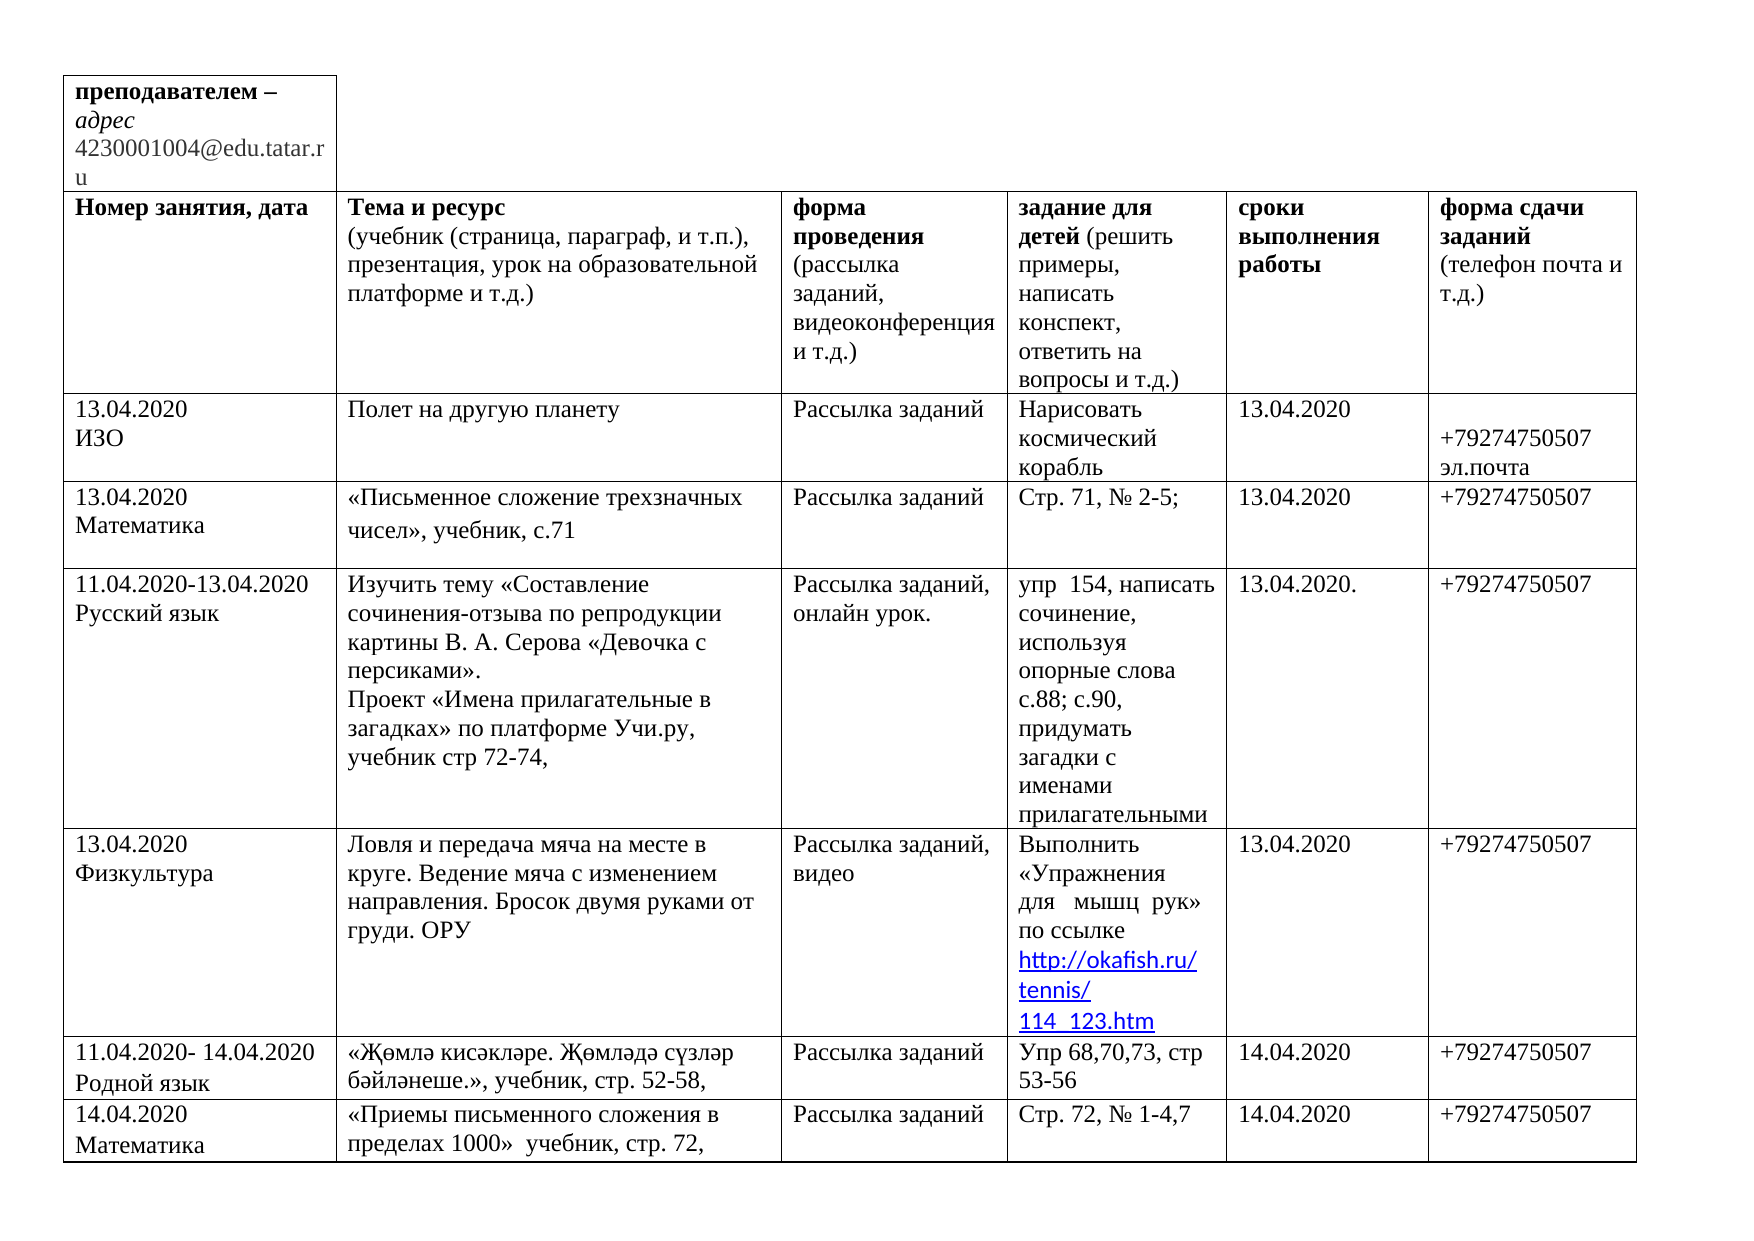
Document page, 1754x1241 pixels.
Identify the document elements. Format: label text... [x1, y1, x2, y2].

table_cell 13.04.2020 ИЗО [64, 394, 336, 481]
table_cell 13.04.2020 [1227, 829, 1428, 1036]
table_cell Ловля и передача мяча на месте в круге. Ведение мяча с изменением направления. Бросок двумя руками от груди. ОРУ [337, 829, 781, 1036]
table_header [64, 76, 336, 191]
table_cell Изучить тему «Составление сочинения-отзыва по репродукции картины В. А. Серова «Девочка с персиками». Проект «Имена прилагательные в загадках» по платформе Учи.ру, учебник стр 72-74, [337, 569, 781, 828]
table_cell +79274750507 [1429, 829, 1636, 1036]
table_cell Рассылка заданий [782, 1037, 1007, 1098]
table_cell «Письменное сложение трехзначных чисел», учебник, с.71 [337, 482, 781, 568]
table_cell Тема и ресурс (учебник (страница, параграф, и т.п.), презентация, урок на образовательной платформе и т.д.) [337, 192, 781, 393]
table_cell 14.04.2020 Математика [64, 1100, 336, 1161]
table_cell +79274750507 [1429, 569, 1636, 828]
table_cell сроки выполнения работы [1227, 192, 1428, 393]
table_cell Упр 68,70,73, стр 53-56 [1008, 1037, 1226, 1098]
table_cell +79274750507 [1429, 1100, 1636, 1161]
table_cell Номер занятия, дата [64, 192, 336, 393]
table_cell задание для детей (решить примеры, написать конспект, ответить на вопросы и т.д.) [1008, 192, 1226, 393]
table_cell +79274750507 [1429, 1037, 1636, 1098]
table_cell Рассылка заданий [782, 482, 1007, 568]
table_cell Рассылка заданий [782, 1100, 1007, 1161]
table_cell упр 154, написать сочинение, используя опорные слова с.88; с.90, придумать загадки с именами прилагательными [1008, 569, 1226, 828]
table_cell Выполнить «Упражнения для мышц рук» по ссылке http://okafish.ru/tennis/114_123.htm [1008, 829, 1226, 1036]
table_cell «Приемы письменного сложения в пределах 1000» учебник, стр. 72, [337, 1100, 781, 1161]
table_cell 11.04.2020-13.04.2020 Русский язык [64, 569, 336, 828]
table_cell 13.04.2020. [1227, 569, 1428, 828]
table_cell Нарисовать космический корабль [1008, 394, 1226, 481]
table_cell форма проведения (рассылка заданий, видеоконференция и т.д.) [782, 192, 1007, 393]
table_cell форма сдачи заданий (телефон почта и т.д.) [1429, 192, 1636, 393]
table_cell Полет на другую планету [337, 394, 781, 481]
table_cell 13.04.2020 Математика [64, 482, 336, 568]
table_cell 11.04.2020- 14.04.2020 Родной язык [64, 1037, 336, 1098]
table_cell 14.04.2020 [1227, 1037, 1428, 1098]
table_cell +79274750507 эл.почта [1429, 394, 1636, 481]
table_cell «Җөмлә кисәкләре. Җөмләдә сүзләр бәйләнеше.», учебник, стр. 52-58, [337, 1037, 781, 1098]
table_cell Рассылка заданий, онлайн урок. [782, 569, 1007, 828]
table_cell 13.04.2020 [1227, 394, 1428, 481]
table_cell Рассылка заданий, видео [782, 829, 1007, 1036]
table_cell 13.04.2020 [1227, 482, 1428, 568]
table_cell Рассылка заданий [782, 394, 1007, 481]
table_cell 14.04.2020 [1227, 1100, 1428, 1161]
table_cell 13.04.2020 Физкультура [64, 829, 336, 1036]
table_cell Стр. 72, № 1-4,7 [1008, 1100, 1226, 1161]
table_cell +79274750507 [1429, 482, 1636, 568]
table_cell Стр. 71, № 2-5; [1008, 482, 1226, 568]
